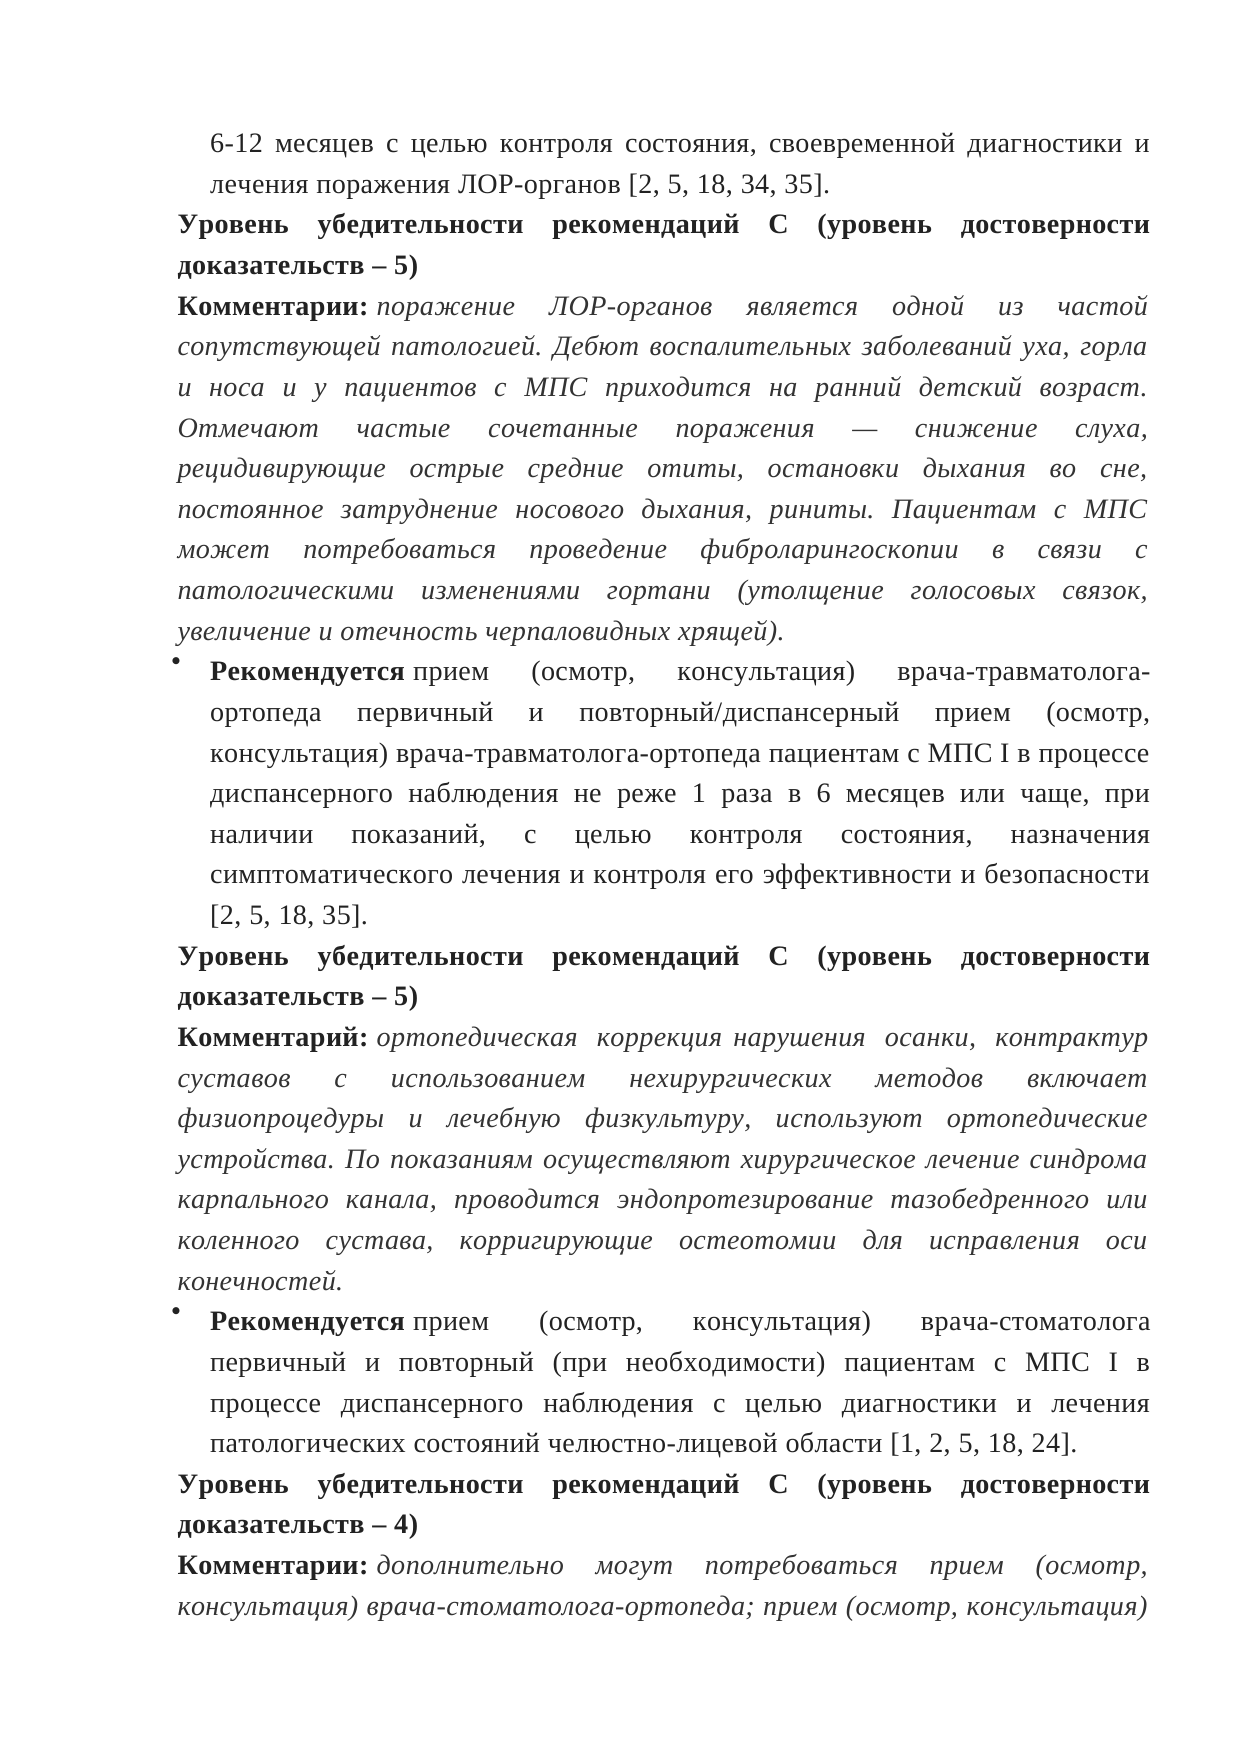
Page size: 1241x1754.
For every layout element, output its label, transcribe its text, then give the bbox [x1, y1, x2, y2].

text Комментарии: поражение ЛОР-органов является одной из частой сопутствующей патологией. Дебют воспалительных заболеваний уха, горла и носа и у пациентов с МПС приходится на ранний детский возраст. Отмечают частые сочетанные поражения — снижение слуха, рецидивирующие острые средние отиты, остановки дыхания во сне, постоянное затруднение носового дыхания, риниты. Пациентам с МПС может потребоваться проведение фиброларингоскопии в связи с патологическими изменениями гортани (утолщение голосовых связок, увеличение и отечность черпаловидных хрящей). [177, 281, 1152, 646]
list Рекомендуется прием (осмотр, консультация) врача-стоматолога первичный и повторный (при необходимости) пациентам с МПС I в процессе диспансерного наблюдения с целью диагностики и лечения патологических состояний челюстно-лицевой области [1, 2, 5, 18, 24]. [172, 1296, 1152, 1459]
text Комментарий: ортопедическая коррекция нарушения осанки, контрактур суставов с использованием нехирургических методов включает физиопроцедуры и лечебную физкультуру, используют ортопедические устройства. По показаниям осуществляют хирургическое лечение синдрома карпального канала, проводится эндопротезирование тазобедренного или коленного сустава, корригирующие остеотомии для исправления оси конечностей. [177, 1012, 1152, 1296]
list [172, 118, 1152, 199]
list Рекомендуется прием (осмотр, консультация) врача-травматолога-ортопеда первичный и повторный/диспансерный прием (осмотр, консультация) врача-травматолога-ортопеда пациентам с МПС I в процессе диспансерного наблюдения не реже 1 раза в 6 месяцев или чаще, при наличии показаний, с целью контроля состояния, назначения симптоматического лечения и контроля его эффективности и безопасности [2, 5, 18, 35]. [172, 646, 1152, 931]
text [177, 1540, 1152, 1621]
text Уровень убедительности рекомендаций C (уровень достоверности доказательств – 5) [177, 931, 1152, 1012]
text Уровень убедительности рекомендаций C (уровень достоверности доказательств – 4) [177, 1459, 1152, 1540]
text Уровень убедительности рекомендаций C (уровень достоверности доказательств – 5) [177, 199, 1152, 281]
